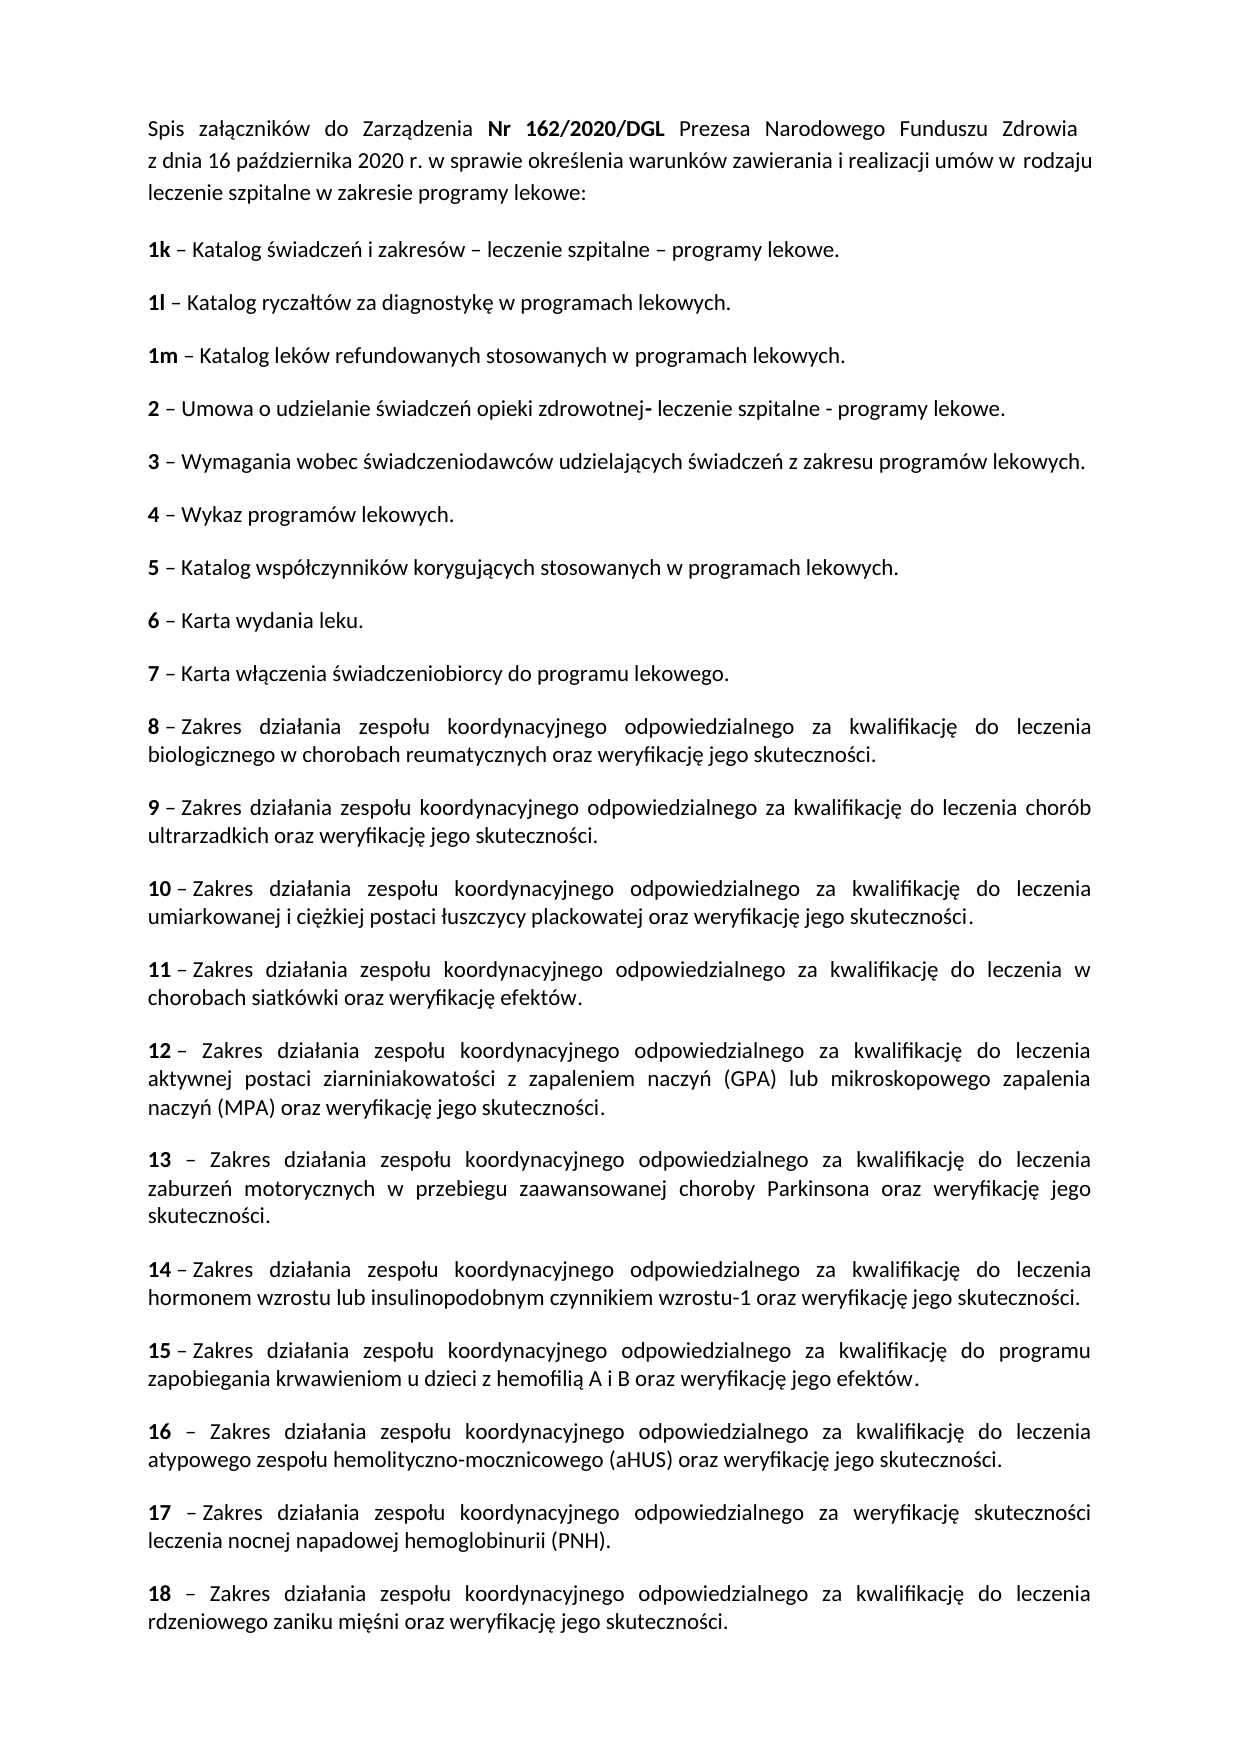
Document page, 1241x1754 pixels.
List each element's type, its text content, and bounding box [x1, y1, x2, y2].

text 12 – Zakres działania zespołu koordynacyjnego odpowiedzialnego za kwalifikację do leczenia aktywnej postaci ziarniniakowatości z zapaleniem naczyń (GPA) lub mikroskopowego zapalenia naczyń (MPA) oraz weryfikację jego skuteczności. [148, 1037, 1093, 1121]
text 1m – Katalog leków refundowanych stosowanych w programach lekowych. [148, 341, 1093, 369]
text 6 – Karta wydania leku. [148, 606, 1093, 634]
text 8 – Zakres działania zespołu koordynacyjnego odpowiedzialnego za kwalifikację do leczenia biologicznego w chorobach reumatycznych oraz weryfikację jego skuteczności. [148, 712, 1093, 768]
text 13 – Zakres działania zespołu koordynacyjnego odpowiedzialnego za kwalifikację do leczenia zaburzeń motorycznych w przebiegu zaawansowanej choroby Parkinsona oraz weryfikację jego skuteczności. [148, 1146, 1093, 1230]
text 11 – Zakres działania zespołu koordynacyjnego odpowiedzialnego za kwalifikację do leczenia w chorobach siatkówki oraz weryfikację efektów. [148, 956, 1093, 1012]
text 9 – Zakres działania zespołu koordynacyjnego odpowiedzialnego za kwalifikację do leczenia chorób ultrarzadkich oraz weryfikację jego skuteczności. [148, 793, 1093, 849]
text 2 – Umowa o udzielanie świadczeń opieki zdrowotnej- leczenie szpitalne - programy lekowe. [148, 394, 1093, 422]
text 5 – Katalog współczynników korygujących stosowanych w programach lekowych. [148, 553, 1093, 581]
text 4 – Wykaz programów lekowych. [148, 500, 1093, 528]
text 1l – Katalog ryczałtów za diagnostykę w programach lekowych. [148, 288, 1093, 316]
text 10 – Zakres działania zespołu koordynacyjnego odpowiedzialnego za kwalifikację do leczenia umiarkowanej i ciężkiej postaci łuszczycy plackowatej oraz weryfikację jego skuteczności. [148, 874, 1093, 931]
text Spis załączników do Zarządzenia Nr 162/2020/DGL Prezesa Narodowego Funduszu Zdrowia z dnia 16 października 2020 r. w sprawie określenia warunków zawierania i realizacji umów w rodzaju leczenie szpitalne w zakresie programy lekowe: [148, 114, 1093, 206]
text 7 – Karta włączenia świadczeniobiorcy do programu lekowego. [148, 659, 1093, 687]
text 16 – Zakres działania zespołu koordynacyjnego odpowiedzialnego za kwalifikację do leczenia atypowego zespołu hemolityczno-mocznicowego (aHUS) oraz weryfikację jego skuteczności. [148, 1417, 1093, 1473]
text 14 – Zakres działania zespołu koordynacyjnego odpowiedzialnego za kwalifikację do leczenia hormonem wzrostu lub insulinopodobnym czynnikiem wzrostu-1 oraz weryfikację jego skuteczności. [148, 1255, 1093, 1311]
text 17 – Zakres działania zespołu koordynacyjnego odpowiedzialnego za weryfikację skuteczności leczenia nocnej napadowej hemoglobinurii (PNH). [148, 1498, 1093, 1554]
text 15 – Zakres działania zespołu koordynacyjnego odpowiedzialnego za kwalifikację do programu zapobiegania krwawieniom u dzieci z hemofilią A i B oraz weryfikację jego efektów. [148, 1336, 1093, 1392]
text 18 – Zakres działania zespołu koordynacyjnego odpowiedzialnego za kwalifikację do leczenia rdzeniowego zaniku mięśni oraz weryfikację jego skuteczności. [148, 1579, 1093, 1635]
text 3 – Wymagania wobec świadczeniodawców udzielających świadczeń z zakresu programów lekowych. [148, 447, 1093, 475]
text 1k – Katalog świadczeń i zakresów – leczenie szpitalne – programy lekowe. [148, 235, 1093, 263]
